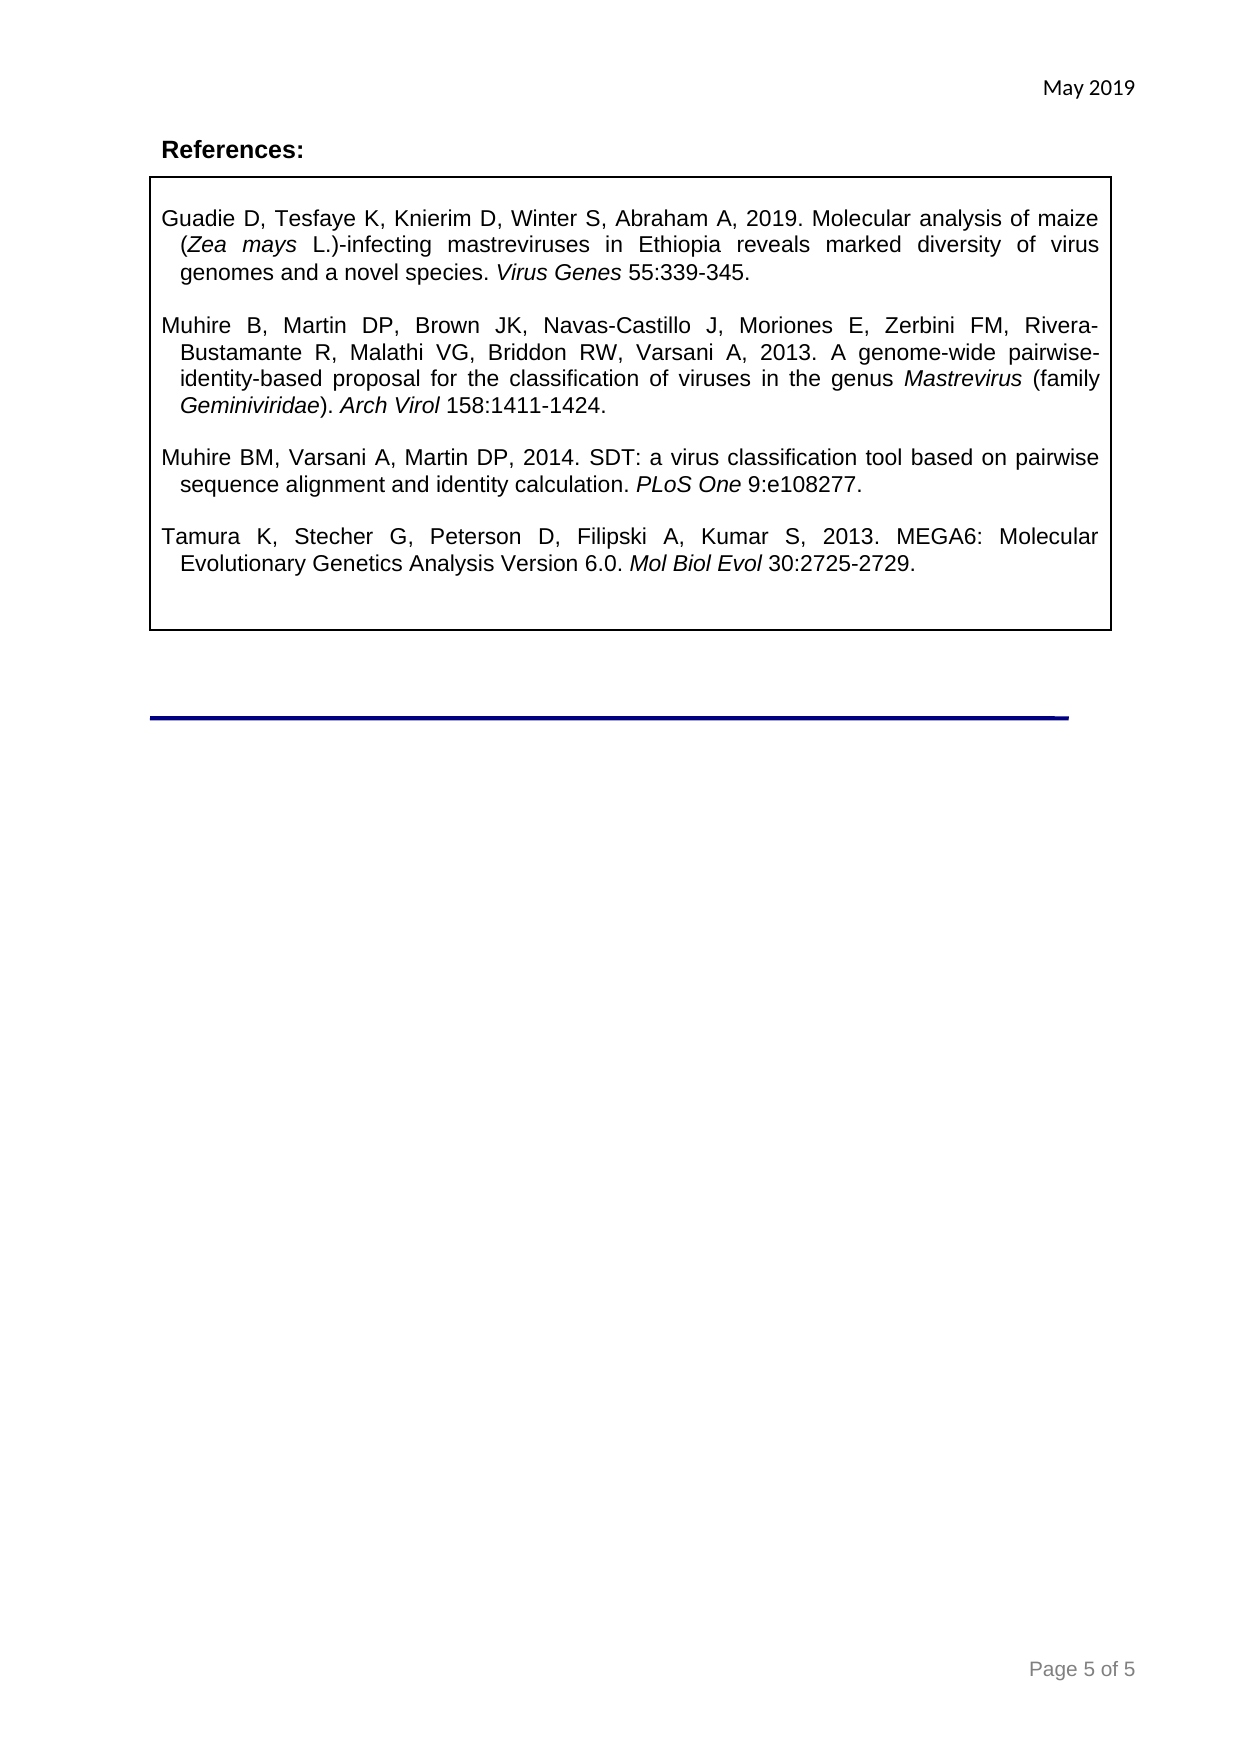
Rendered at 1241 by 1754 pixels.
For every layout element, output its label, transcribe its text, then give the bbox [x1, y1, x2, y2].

table_cell Guadie D, Tesfaye K, Knierim D, Winter S, Abraham A, 2019. Molecular analysis of maize (Zea mays L.)-infecting mastreviruses in Ethiopia reveals marked diversity of virus genomes and a novel species. Virus Genes 55:339-345. Muhire B, Martin DP, Brown JK, Navas-Castillo J, Moriones E, Zerbini FM, Rivera-Bustamante R, Malathi VG, Briddon RW, Varsani A, 2013. A genome-wide pairwise-identity-based proposal for the classification of viruses in the genus Mastrevirus (family Geminiviridae). Arch Virol 158:1411-1424. Muhire BM, Varsani A, Martin DP, 2014. SDT: a virus classification tool based on pairwise sequence alignment and identity calculation. PLoS One 9:e108277. Tamura K, Stecher G, Peterson D, Filipski A, Kumar S, 2013. MEGA6: Molecular Evolutionary Genetics Analysis Version 6.0. Mol Biol Evol 30:2725-2729. [151, 178, 1110, 629]
table_header References: [150, 135, 1111, 176]
